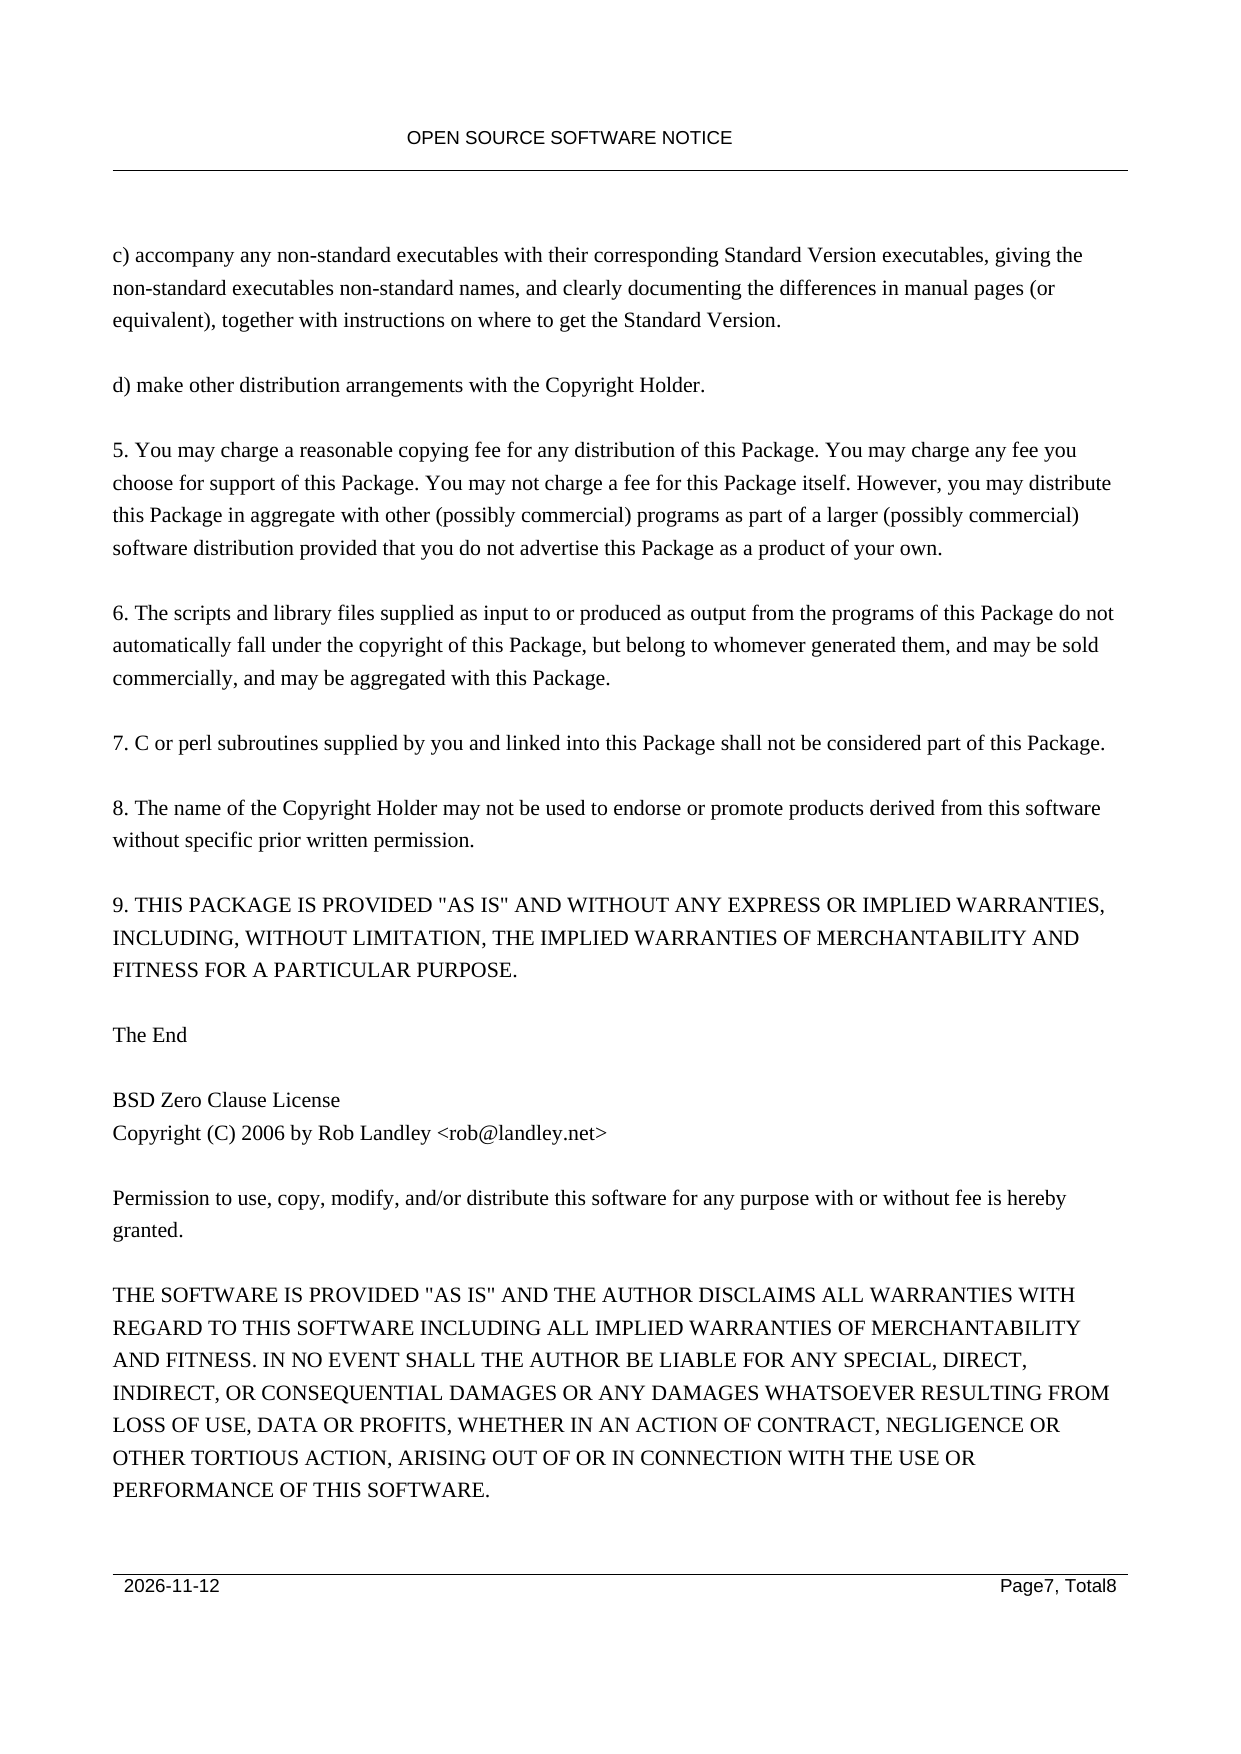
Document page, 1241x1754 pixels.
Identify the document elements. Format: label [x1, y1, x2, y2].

text [112, 206, 1128, 1539]
